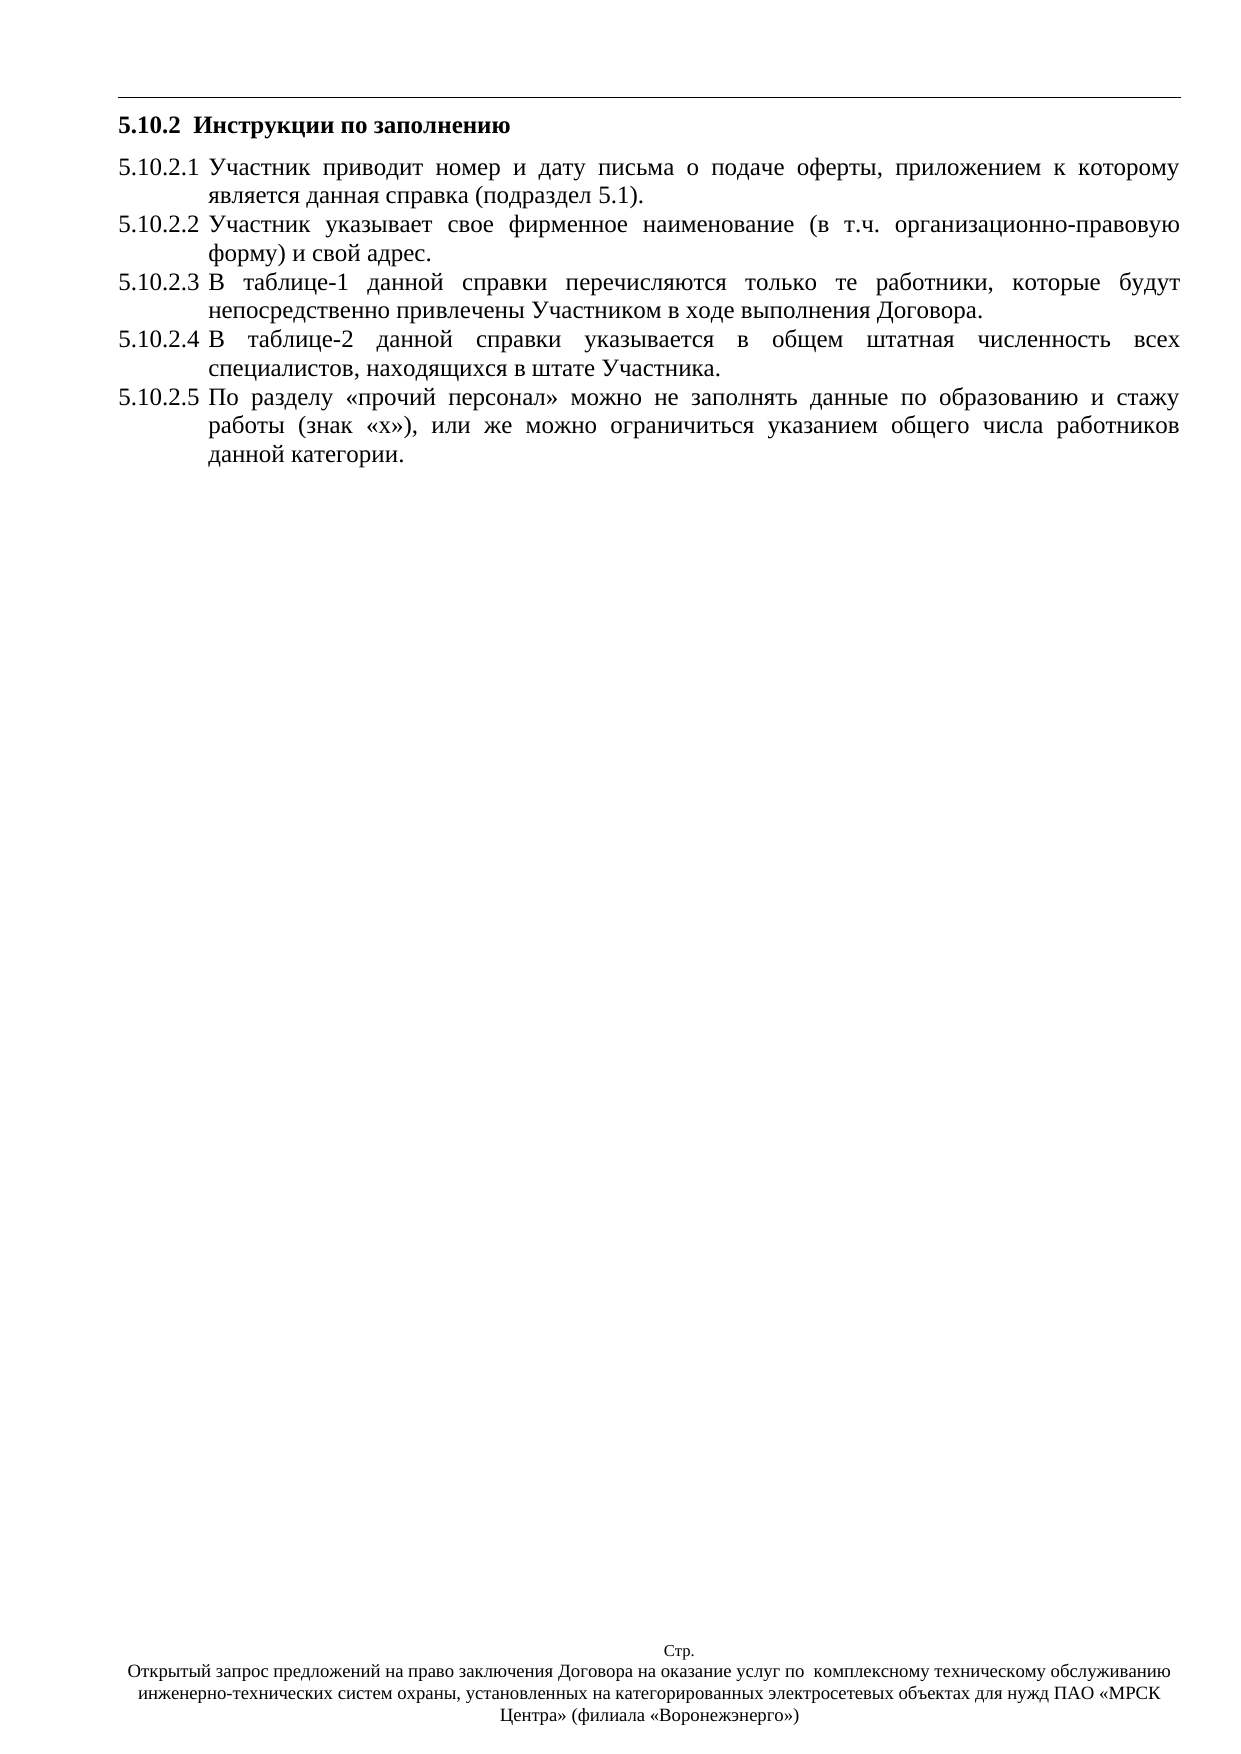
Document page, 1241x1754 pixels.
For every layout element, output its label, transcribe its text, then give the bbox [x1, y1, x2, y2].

list Участник приводит номер и дату письма о подаче оферты, приложением к которому является данная справка (подраздел 5.1). [118, 152, 1181, 209]
subtitle Инструкции по заполнению [118, 111, 1181, 139]
list По разделу «прочий персонал» можно не заполнять данные по образованию и стажу работы (знак «х»), или же можно ограничиться указанием общего числа работников данной категории. [118, 382, 1181, 468]
list В таблице-1 данной справки перечисляются только те работники, которые будут непосредственно привлечены Участником в ходе выполнения Договора. [118, 267, 1181, 324]
list В таблице-2 данной справки указывается в общем штатная численность всех специалистов, находящихся в штате Участника. [118, 324, 1181, 382]
list Участник указывает свое фирменное наименование (в т.ч. организационно-правовую форму) и свой адрес. [118, 209, 1181, 267]
